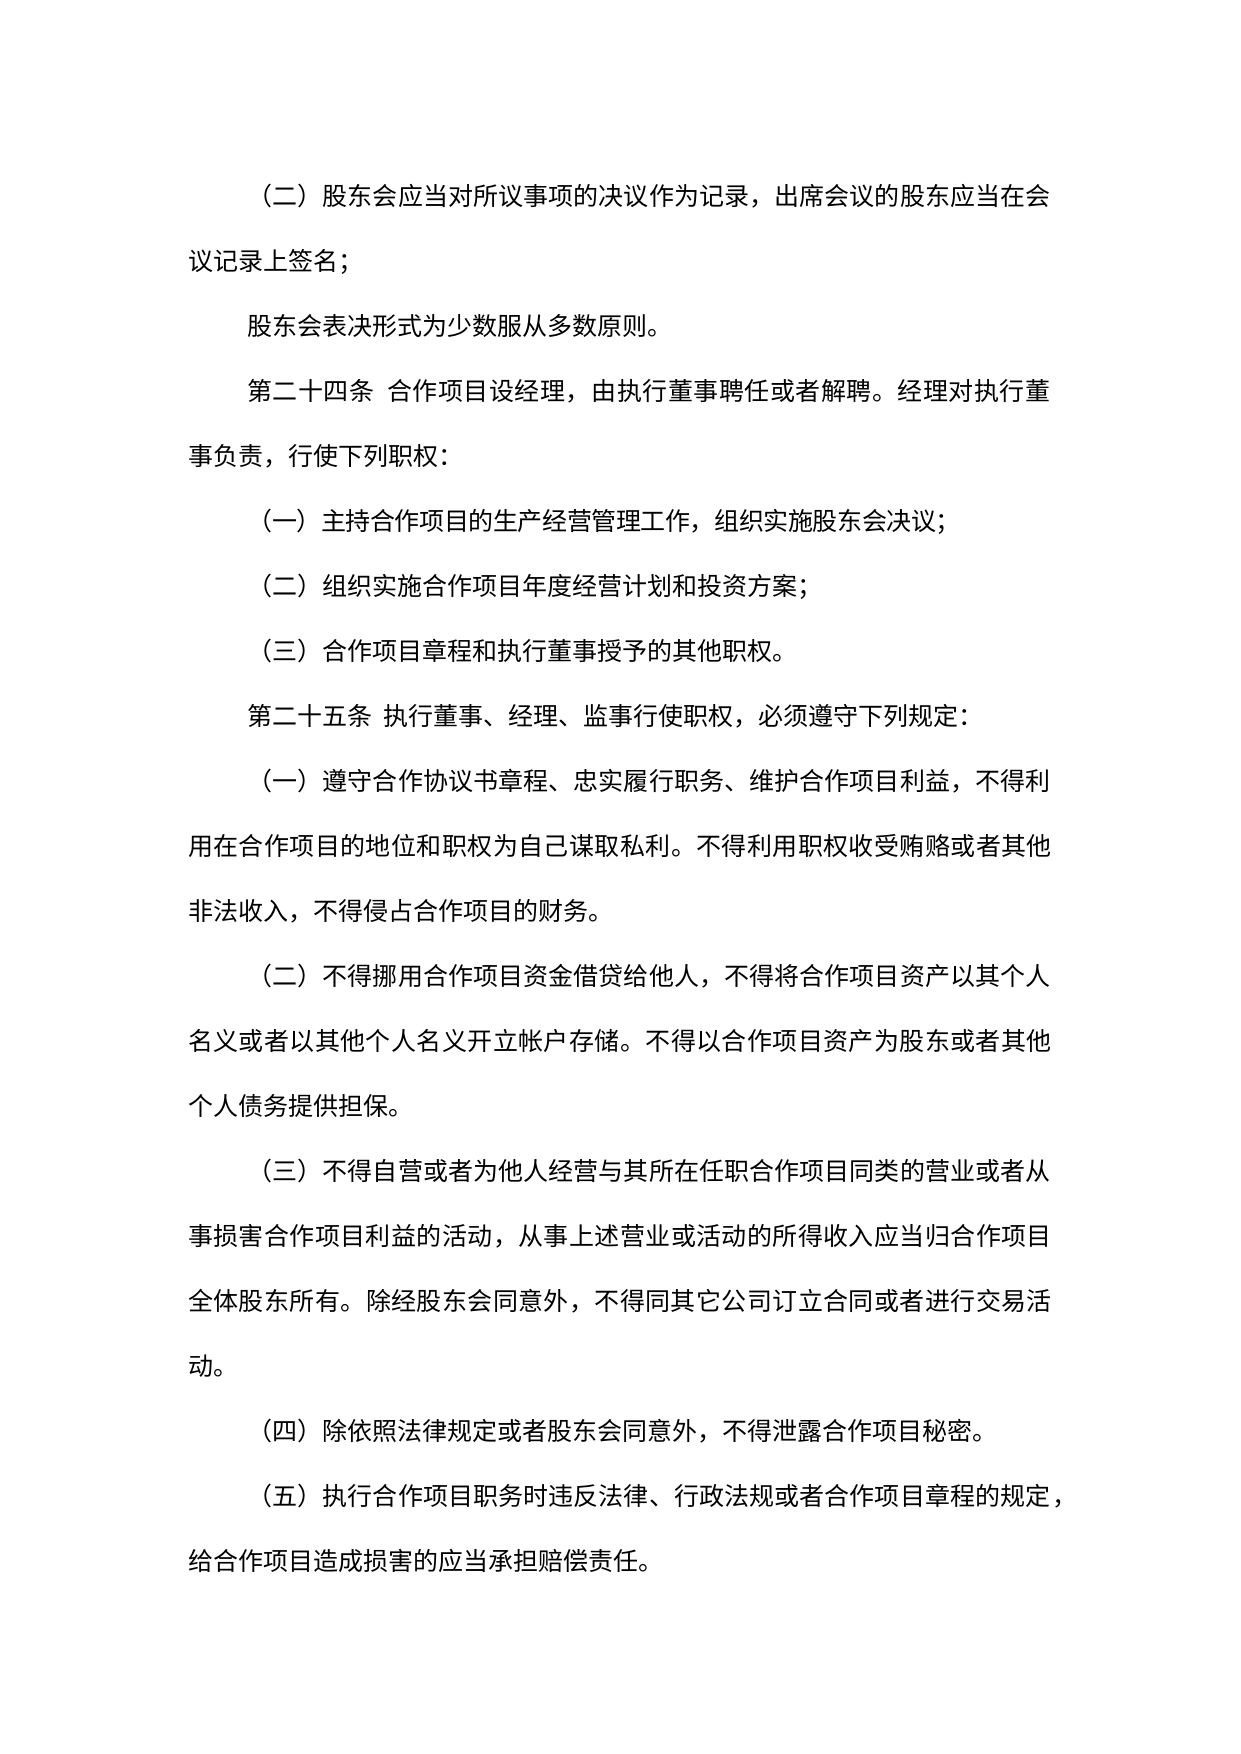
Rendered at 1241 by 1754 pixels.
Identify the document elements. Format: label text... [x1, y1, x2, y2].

text 股东会表决形式为少数服从多数原则。 [188, 292, 1052, 357]
text （一）主持合作项目的生产经营管理工作，组织实施股东会决议； [188, 487, 1052, 552]
text （五）执行合作项目职务时违反法律、行政法规或者合作项目章程的规定，给合作项目造成损害的应当承担赔偿责任。 [188, 1462, 1052, 1592]
text 第二十五条 执行董事、经理、监事行使职权，必须遵守下列规定： [188, 682, 1052, 747]
text （三）不得自营或者为他人经营与其所在任职合作项目同类的营业或者从事损害合作项目利益的活动，从事上述营业或活动的所得收入应当归合作项目全体股东所有。除经股东会同意外，不得同其它公司订立合同或者进行交易活动。 [188, 1137, 1052, 1397]
text （二）不得挪用合作项目资金借贷给他人，不得将合作项目资产以其个人名义或者以其他个人名义开立帐户存储。不得以合作项目资产为股东或者其他个人债务提供担保。 [188, 942, 1052, 1137]
text 第二十四条 合作项目设经理，由执行董事聘任或者解聘。经理对执行董事负责，行使下列职权： [188, 357, 1052, 487]
text （三）合作项目章程和执行董事授予的其他职权。 [188, 617, 1052, 682]
text （一）遵守合作协议书章程、忠实履行职务、维护合作项目利益，不得利用在合作项目的地位和职权为自己谋取私利。不得利用职权收受贿赂或者其他非法收入，不得侵占合作项目的财务。 [188, 747, 1052, 942]
text （二）组织实施合作项目年度经营计划和投资方案； [188, 552, 1052, 617]
text （二）股东会应当对所议事项的决议作为记录，出席会议的股东应当在会议记录上签名； [188, 162, 1052, 292]
text （四）除依照法律规定或者股东会同意外，不得泄露合作项目秘密。 [188, 1397, 1052, 1462]
